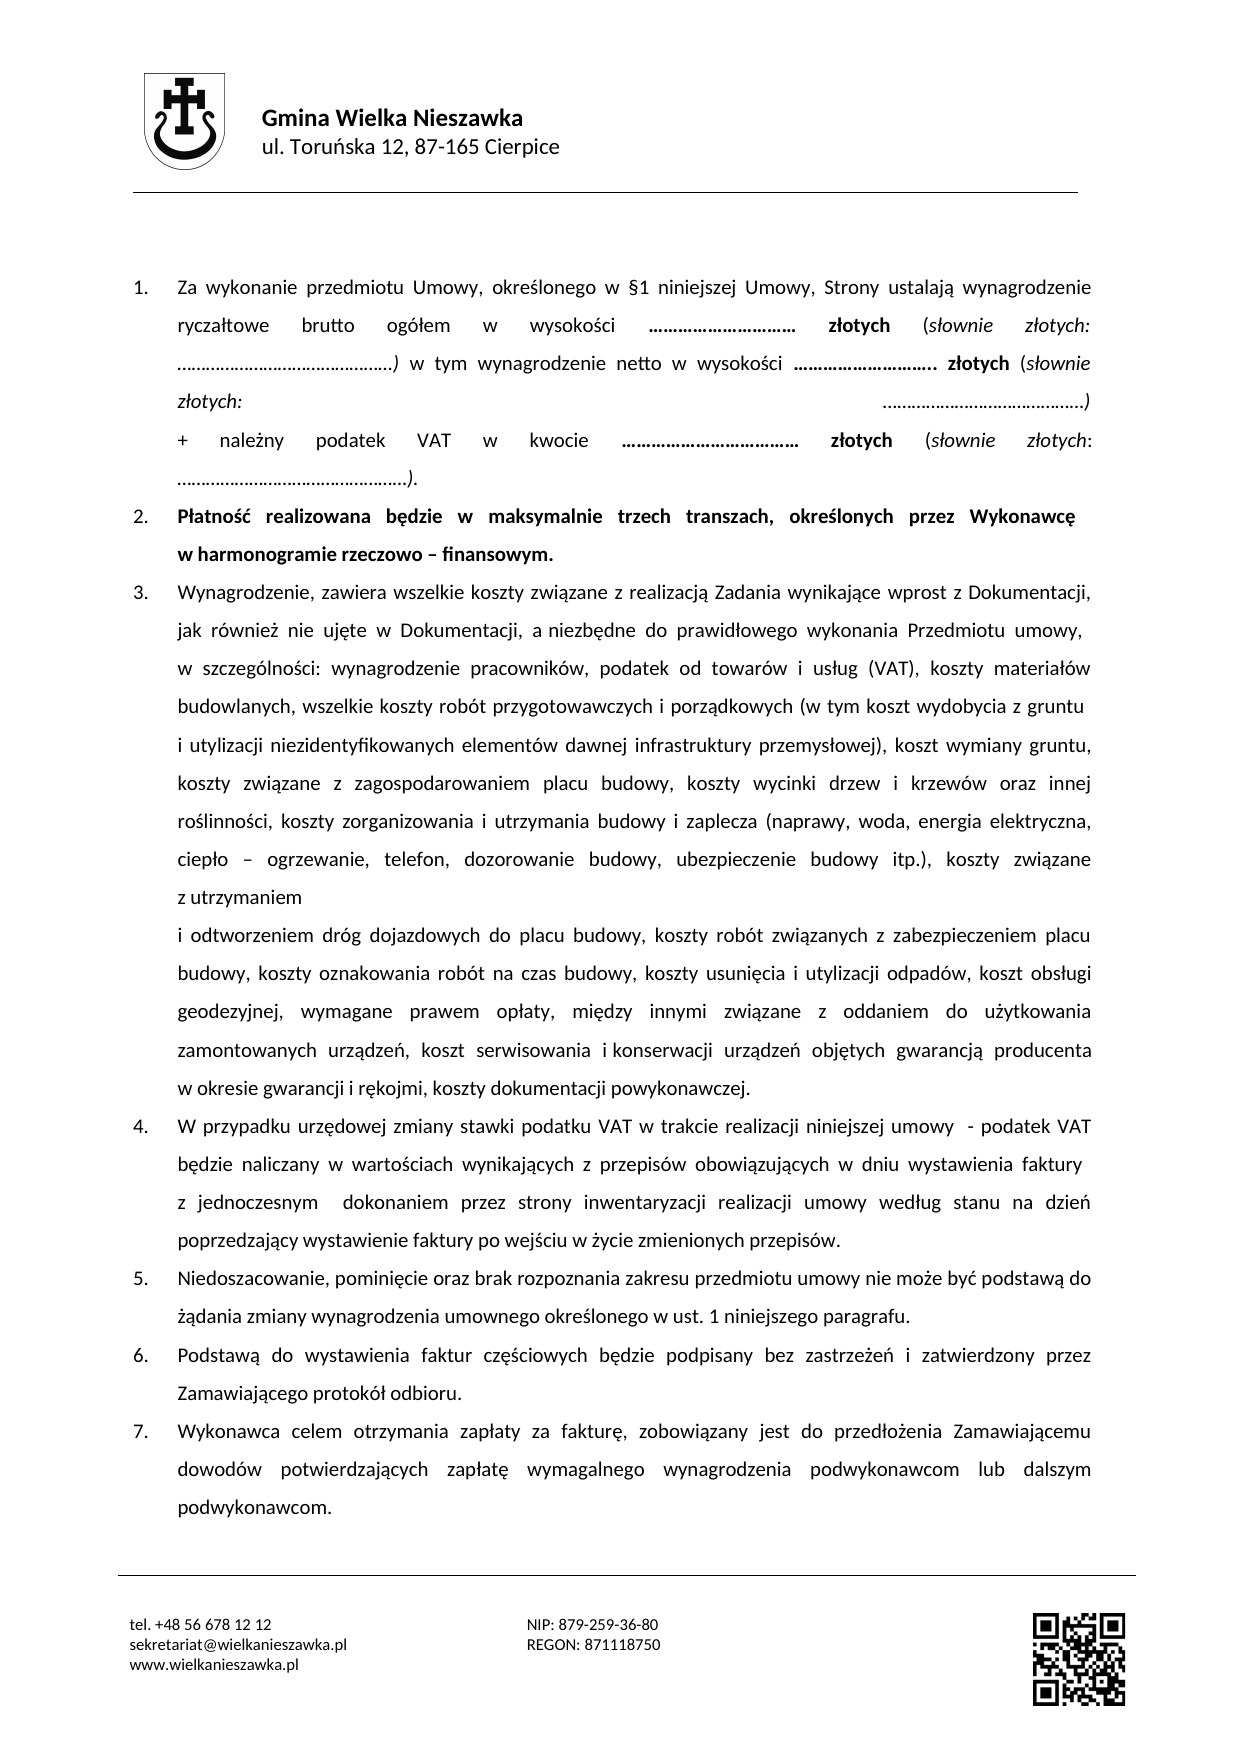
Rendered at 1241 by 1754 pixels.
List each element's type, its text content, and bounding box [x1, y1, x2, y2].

list Wynagrodzenie, zawiera wszelkie koszty związane z realizacją Zadania wynikające wprost z Dokumentacji, jak również nie ujęte w Dokumentacji, a niezbędne do prawidłowego wykonania Przedmiotu umowy, w szczególności: wynagrodzenie pracowników, podatek od towarów i usług (VAT), koszty materiałów budowlanych, wszelkie koszty robót przygotowawczych i porządkowych (w tym koszt wydobycia z gruntu i utylizacji niezidentyfikowanych elementów dawnej infrastruktury przemysłowej), koszt wymiany gruntu, koszty związane z zagospodarowaniem placu budowy, koszty wycinki drzew i krzewów oraz innej roślinności, koszty zorganizowania i utrzymania budowy i zaplecza (naprawy, woda, energia elektryczna, ciepło – ogrzewanie, telefon, dozorowanie budowy, ubezpieczenie budowy itp.), koszty związane z utrzymaniem i odtworzeniem dróg dojazdowych do placu budowy, koszty robót związanych z zabezpieczeniem placu budowy, koszty oznakowania robót na czas budowy, koszty usunięcia i utylizacji odpadów, koszt obsługi geodezyjnej, wymagane prawem opłaty, między innymi związane z oddaniem do użytkowania zamontowanych urządzeń, koszt serwisowania i konserwacji urządzeń objętych gwarancją producenta w okresie gwarancji i rękojmi, koszty dokumentacji powykonawczej. [133, 579, 1093, 1100]
list Za wykonanie przedmiotu Umowy, określonego w §1 niniejszej Umowy, Strony ustalają wynagrodzenie ryczałtowe brutto ogółem w wysokości ………………………… złotych (słownie złotych: ………………………………………) w tym wynagrodzenie netto w wysokości ……………………….. złotych (słownie złotych: ……………………………………) + należny podatek VAT w kwocie ……………………………… złotych (słownie złotych: …………………………………………). [133, 274, 1093, 490]
list Niedoszacowanie, pominięcie oraz brak rozpoznania zakresu przedmiotu umowy nie może być podstawą do żądania zmiany wynagrodzenia umownego określonego w ust. 1 niniejszego paragrafu. [133, 1266, 1093, 1329]
list Płatność realizowana będzie w maksymalnie trzech transzach, określonych przez Wykonawcę w harmonogramie rzeczowo – finansowym. [133, 503, 1093, 567]
list Podstawą do wystawienia faktur częściowych będzie podpisany bez zastrzeżeń i zatwierdzony przez Zamawiającego protokół odbioru. [133, 1342, 1093, 1405]
list Wykonawca celem otrzymania zapłaty za fakturę, zobowiązany jest do przedłożenia Zamawiającemu dowodów potwierdzających zapłatę wymagalnego wynagrodzenia podwykonawcom lub dalszym podwykonawcom. [133, 1418, 1093, 1520]
picture [144, 73, 225, 170]
list W przypadku urzędowej zmiany stawki podatku VAT w trakcie realizacji niniejszej umowy - podatek VAT będzie naliczany w wartościach wynikających z przepisów obowiązujących w dniu wystawienia faktury z jednoczesnym dokonaniem przez strony inwentaryzacji realizacji umowy według stanu na dzień poprzedzający wystawienie faktury po wejściu w życie zmienionych przepisów. [133, 1113, 1093, 1253]
